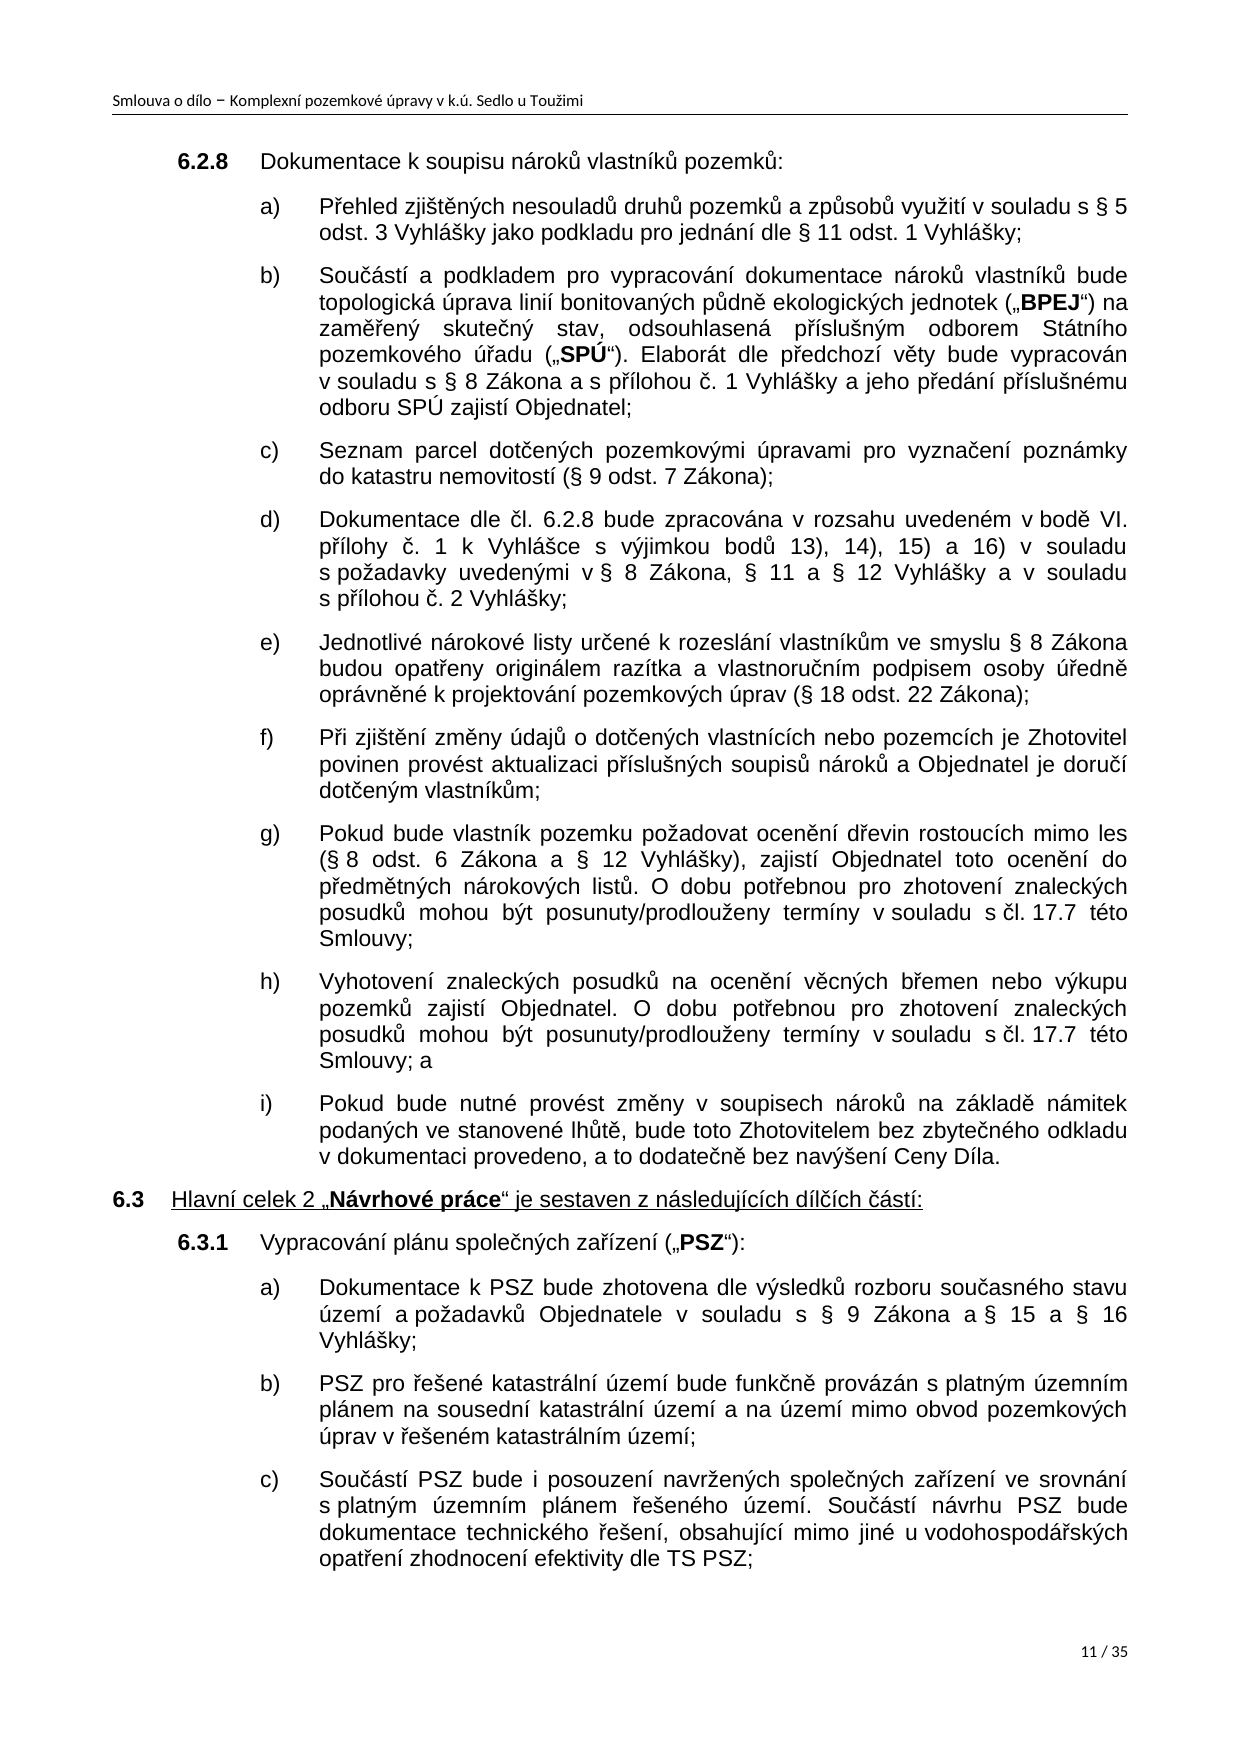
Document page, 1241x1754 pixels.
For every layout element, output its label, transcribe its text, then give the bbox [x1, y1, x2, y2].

list Jednotlivé nárokové listy určené k rozeslání vlastníkům ve smyslu § 8 Zákona budou opatřeny originálem razítka a vlastnoručním podpisem osoby úředně oprávněné k projektování pozemkových úprav (§ 18 odst. 22 Zákona); [260, 628, 1128, 707]
text Hlavní celek 2 „Návrhové práce“ je sestaven z následujících dílčích částí: [112, 1186, 1128, 1212]
list Součástí PSZ bude i posouzení navržených společných zařízení ve srovnání s platným územním plánem řešeného území. Součástí návrhu PSZ bude dokumentace technického řešení, obsahující mimo jiné u vodohospodářských opatření zhodnocení efektivity dle TS PSZ; [260, 1466, 1128, 1571]
list Dokumentace k PSZ bude zhotovena dle výsledků rozboru současného stavu území a požadavků Objednatele v souladu s § 9 Zákona a § 15 a § 16 Vyhlášky; [260, 1274, 1128, 1353]
list Dokumentace dle čl. 6.2.8 bude zpracována v rozsahu uvedeném v bodě VI. přílohy č. 1 k Vyhlášce s výjimkou bodů 13), 14), 15) a 16) v souladu s požadavky uvedenými v § 8 Zákona, § 11 a § 12 Vyhlášky a v souladu s přílohou č. 2 Vyhlášky; [260, 506, 1128, 612]
list PSZ pro řešené katastrální území bude funkčně provázán s platným územním plánem na sousední katastrální území a na území mimo obvod pozemkových úprav v řešeném katastrálním území; [260, 1370, 1128, 1449]
list Přehled zjištěných nesouladů druhů pozemků a způsobů využití v souladu s § 5 odst. 3 Vyhlášky jako podkladu pro jednání dle § 11 odst. 1 Vyhlášky; [260, 193, 1128, 246]
text Dokumentace k soupisu nároků vlastníků pozemků: [177, 148, 1128, 174]
text Vypracování plánu společných zařízení („PSZ“): [177, 1229, 1128, 1256]
list Seznam parcel dotčených pozemkovými úpravami pro vyznačení poznámky do katastru nemovitostí (§ 9 odst. 7 Zákona); [260, 437, 1128, 490]
list Součástí a podkladem pro vypracování dokumentace nároků vlastníků bude topologická úprava linií bonitovaných půdně ekologických jednotek („BPEJ“) na zaměřený skutečný stav, odsouhlasená příslušným odborem Státního pozemkového úřadu („SPÚ“). Elaborát dle předchozí věty bude vypracován v souladu s § 8 Zákona a s přílohou č. 1 Vyhlášky a jeho předání příslušnému odboru SPÚ zajistí Objednatel; [260, 262, 1128, 420]
list Pokud bude vlastník pozemku požadovat ocenění dřevin rostoucích mimo les (§ 8 odst. 6 Zákona a § 12 Vyhlášky), zajistí Objednatel toto ocenění do předmětných nárokových listů. O dobu potřebnou pro zhotovení znaleckých posudků mohou být posunuty/prodlouženy termíny v souladu s čl. 17.7 této Smlouvy; [260, 820, 1128, 952]
list Při zjištění změny údajů o dotčených vlastnících nebo pozemcích je Zhotovitel povinen provést aktualizaci příslušných soupisů nároků a Objednatel je doručí dotčeným vlastníkům; [260, 724, 1128, 803]
list Vyhotovení znaleckých posudků na ocenění věcných břemen nebo výkupu pozemků zajistí Objednatel. O dobu potřebnou pro zhotovení znaleckých posudků mohou být posunuty/prodlouženy termíny v souladu s čl. 17.7 této Smlouvy; a [260, 968, 1128, 1074]
list Pokud bude nutné provést změny v soupisech nároků na základě námitek podaných ve stanovené lhůtě, bude toto Zhotovitelem bez zbytečného odkladu v dokumentaci provedeno, a to dodatečně bez navýšení Ceny Díla. [260, 1090, 1128, 1169]
